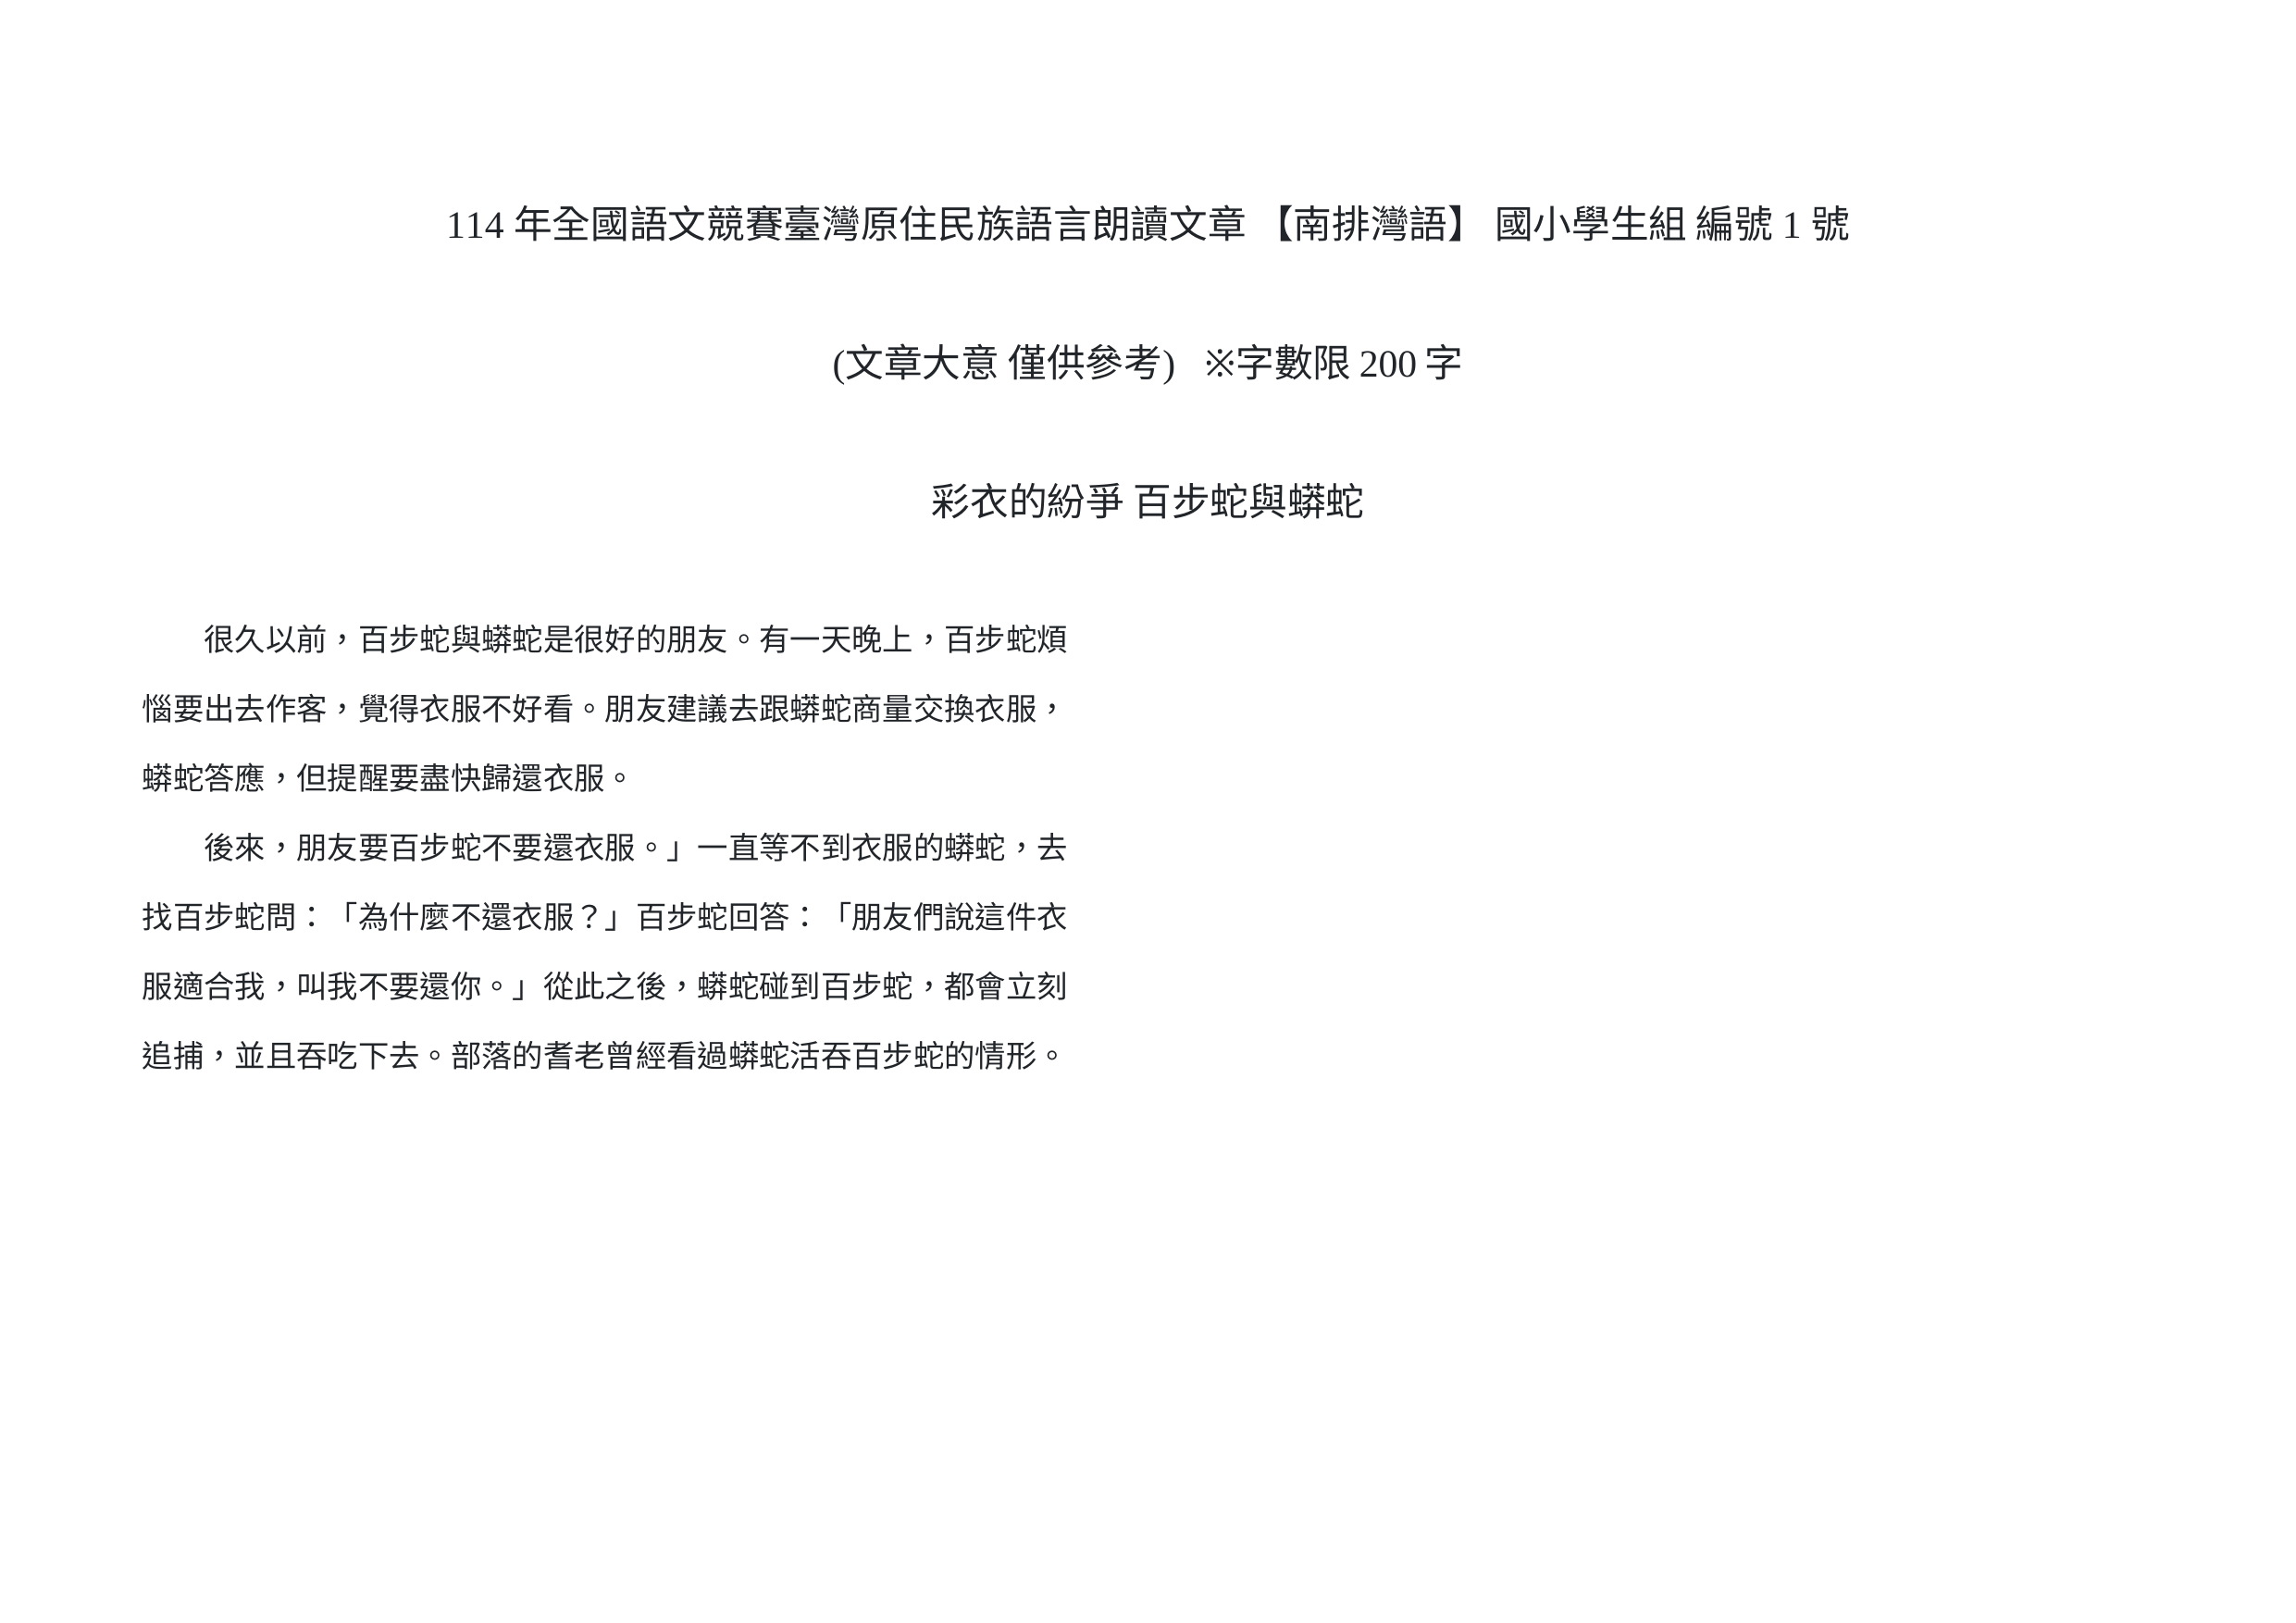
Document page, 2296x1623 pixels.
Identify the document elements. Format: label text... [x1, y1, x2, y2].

text 後來，朋友要百步蛇不要還衣服。」一直等不到衣服的蟒蛇，去找百步蛇問：「為什麼不還衣服？」百步蛇回答：「朋友們說這件衣服適合我，叫我不要還你。」從此之後，蟒蛇碰到百步蛇，都會立刻追捕，並且吞吃下去。部落的耆老曾經看過蟒蛇活吞百步蛇的情形。 [142, 812, 1090, 1089]
text 很久以前，百步蛇與蟒蛇是很好的朋友。有一天晚上，百步蛇煩惱要出去作客，覺得衣服不好看。朋友建議去跟蟒蛇商量交換衣服，蟒蛇答應，但提醒要盡快歸還衣服。 [142, 603, 1090, 812]
text (文章大意 僅供參考) ※字數限200字 [142, 326, 2153, 395]
text 114 年全國語文競賽臺灣原住民族語言朗讀文章 【南排灣語】 國小學生組 編號 1 號 [142, 187, 2153, 256]
text 彩衣的紛爭 百步蛇與蟒蛇 [142, 465, 2153, 534]
